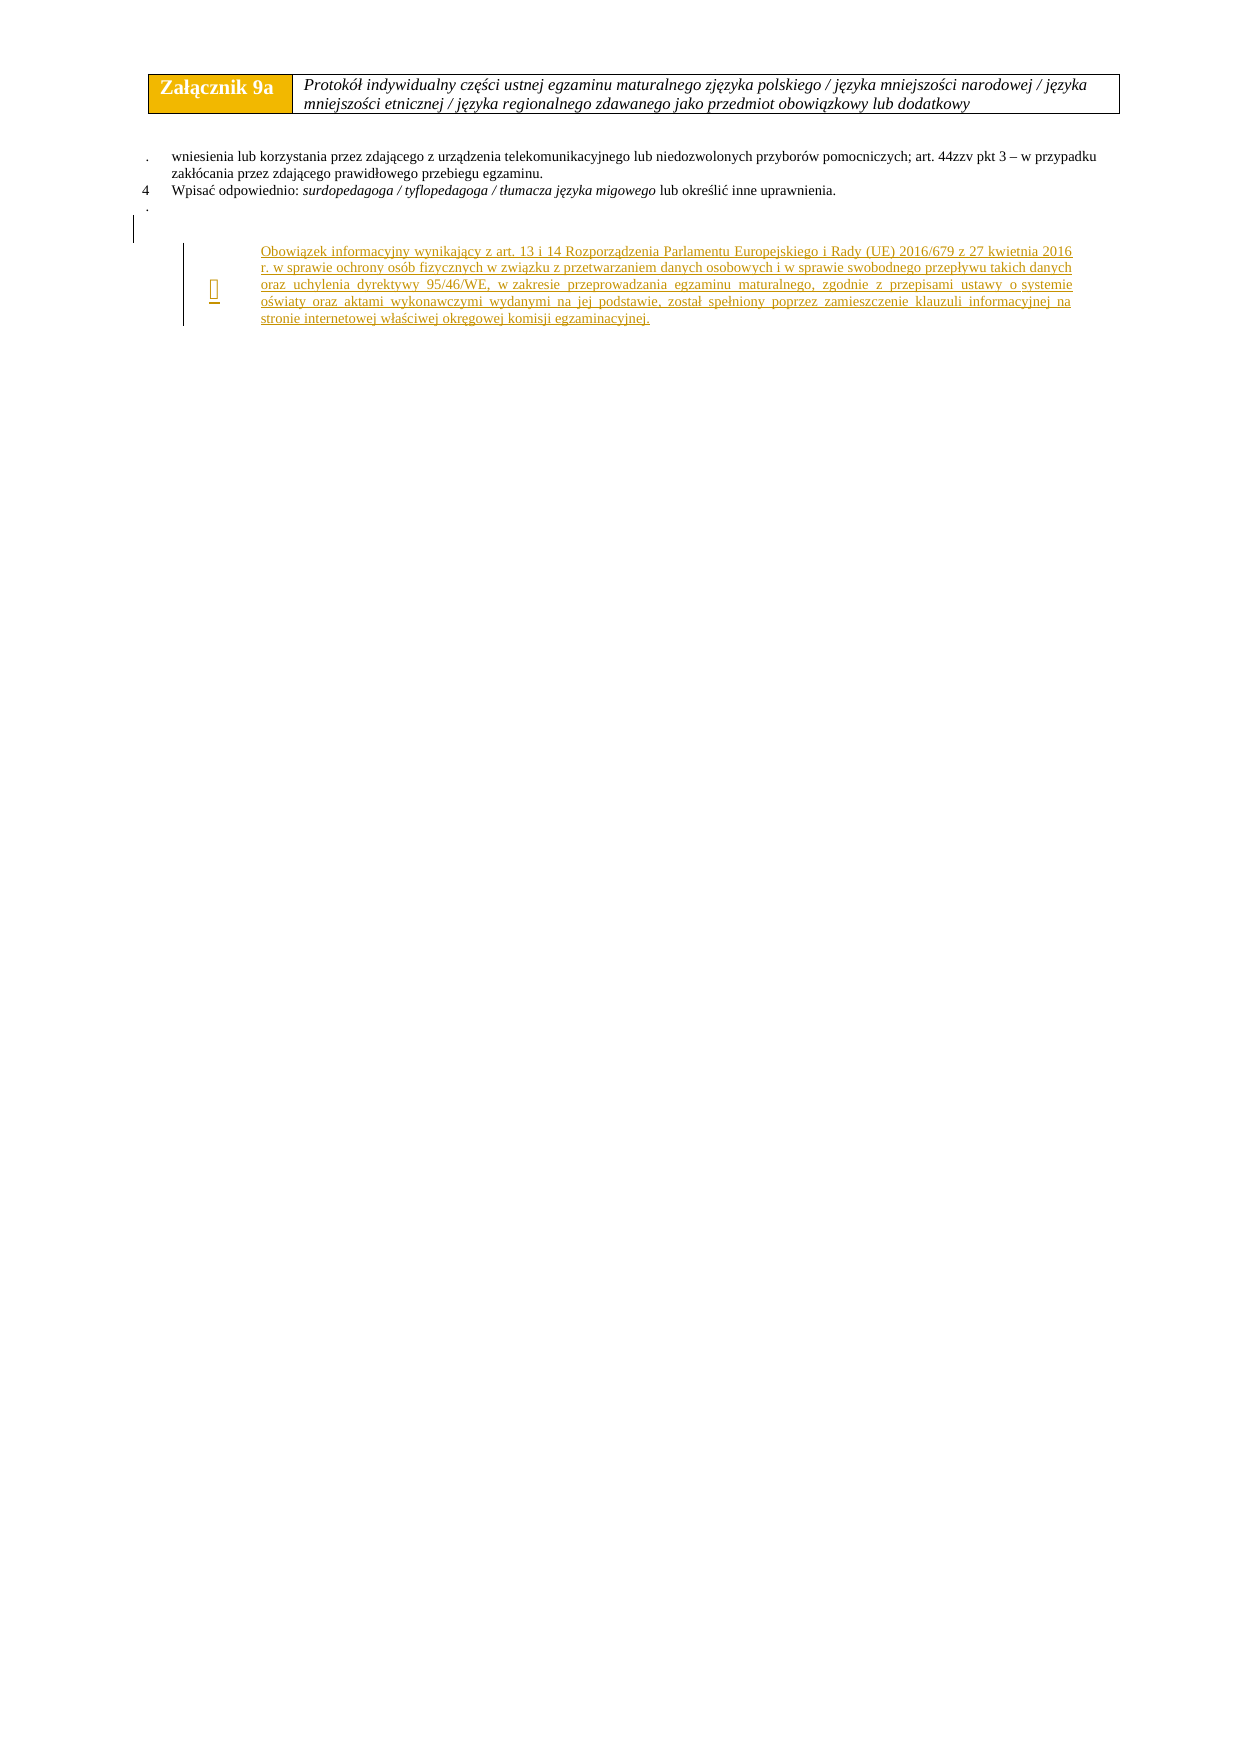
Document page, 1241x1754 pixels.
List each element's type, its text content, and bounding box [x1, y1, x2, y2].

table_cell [160, 148, 1161, 181]
table_cell Wpisać odpowiednio: surdopedagoga / tyflopedagoga / tłumacza języka migowego lub określić inne uprawnienia. [160, 181, 1161, 215]
table_cell 3. [127, 148, 160, 181]
table_cell 4. [127, 181, 160, 215]
